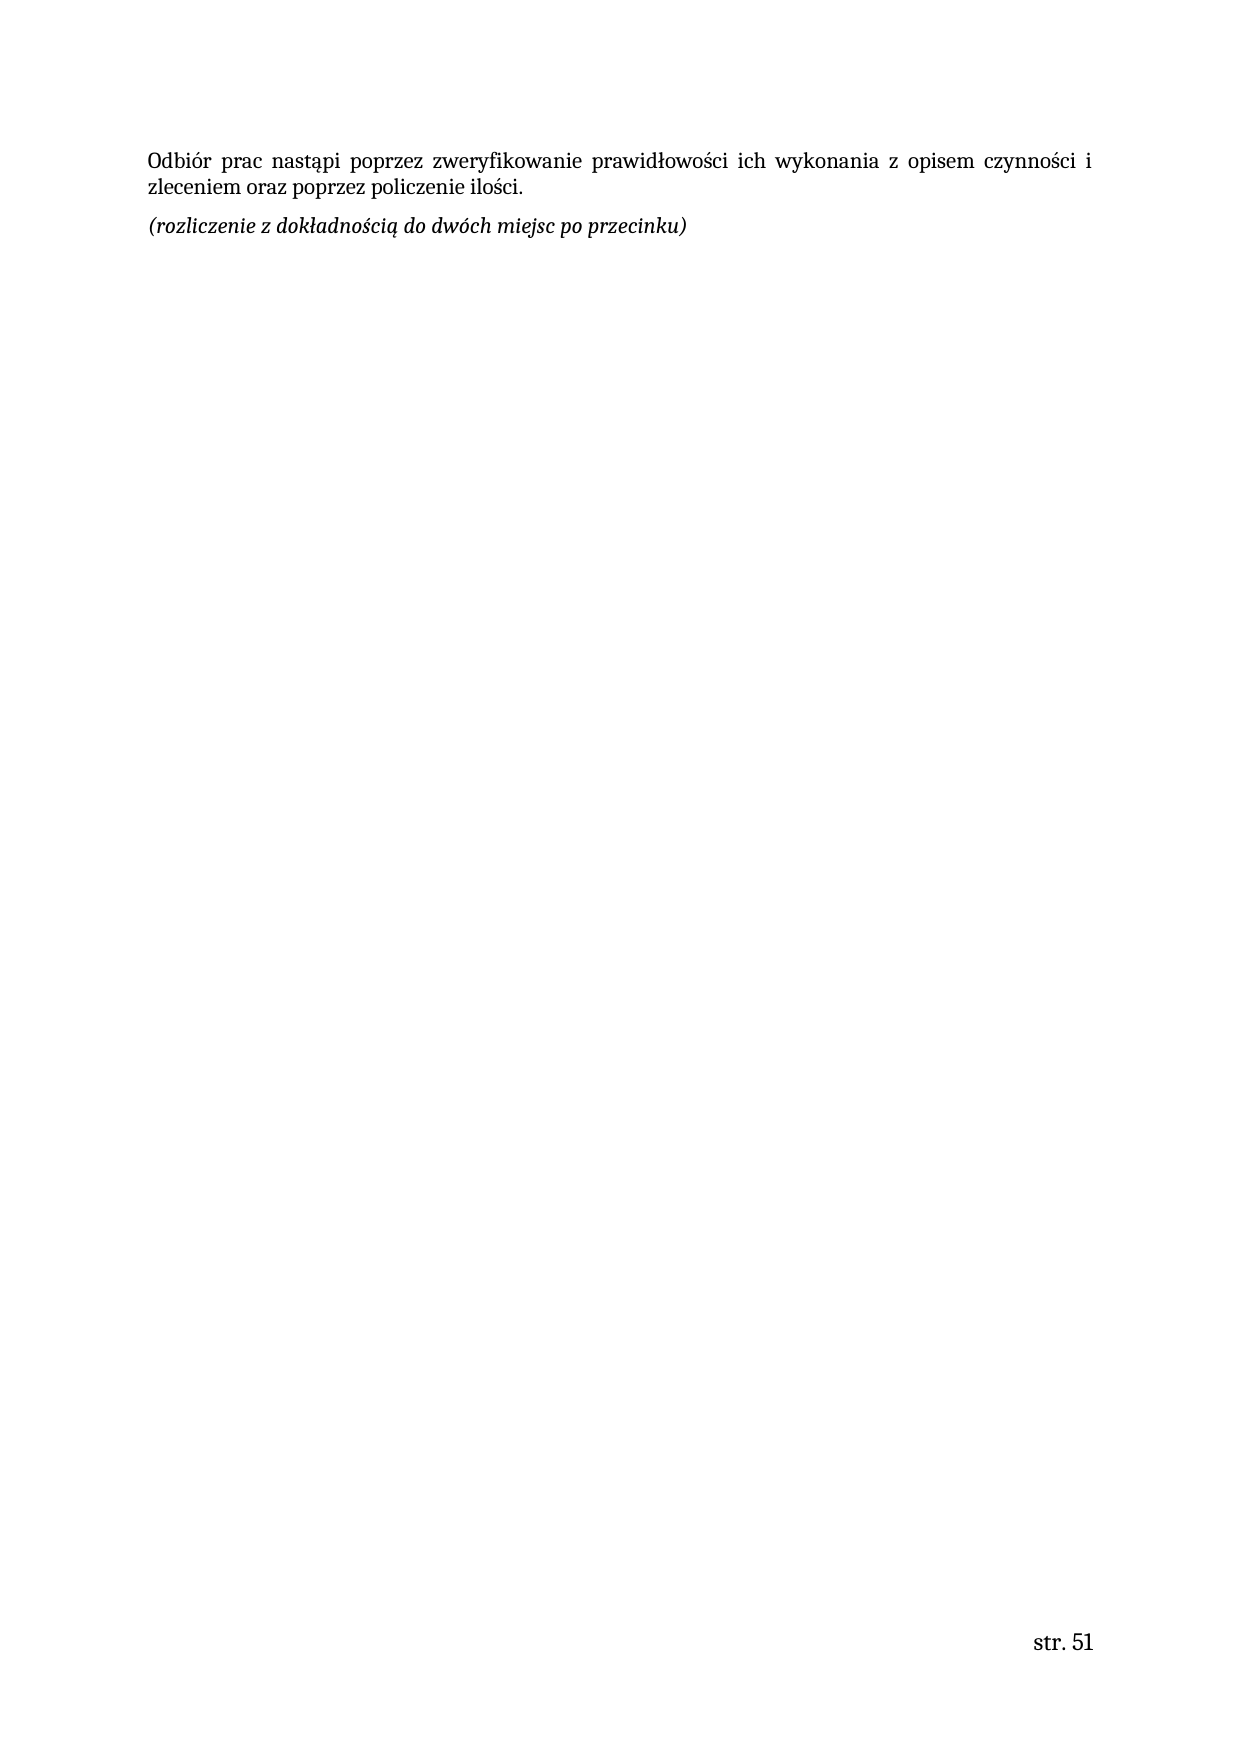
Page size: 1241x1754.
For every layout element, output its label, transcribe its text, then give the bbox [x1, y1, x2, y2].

text Odbiór prac nastąpi poprzez zweryfikowanie prawidłowości ich wykonania z opisem czynności i zleceniem oraz poprzez policzenie ilości. [148, 148, 1093, 200]
text (rozliczenie z dokładnością do dwóch miejsc po przecinku) [148, 213, 1093, 239]
